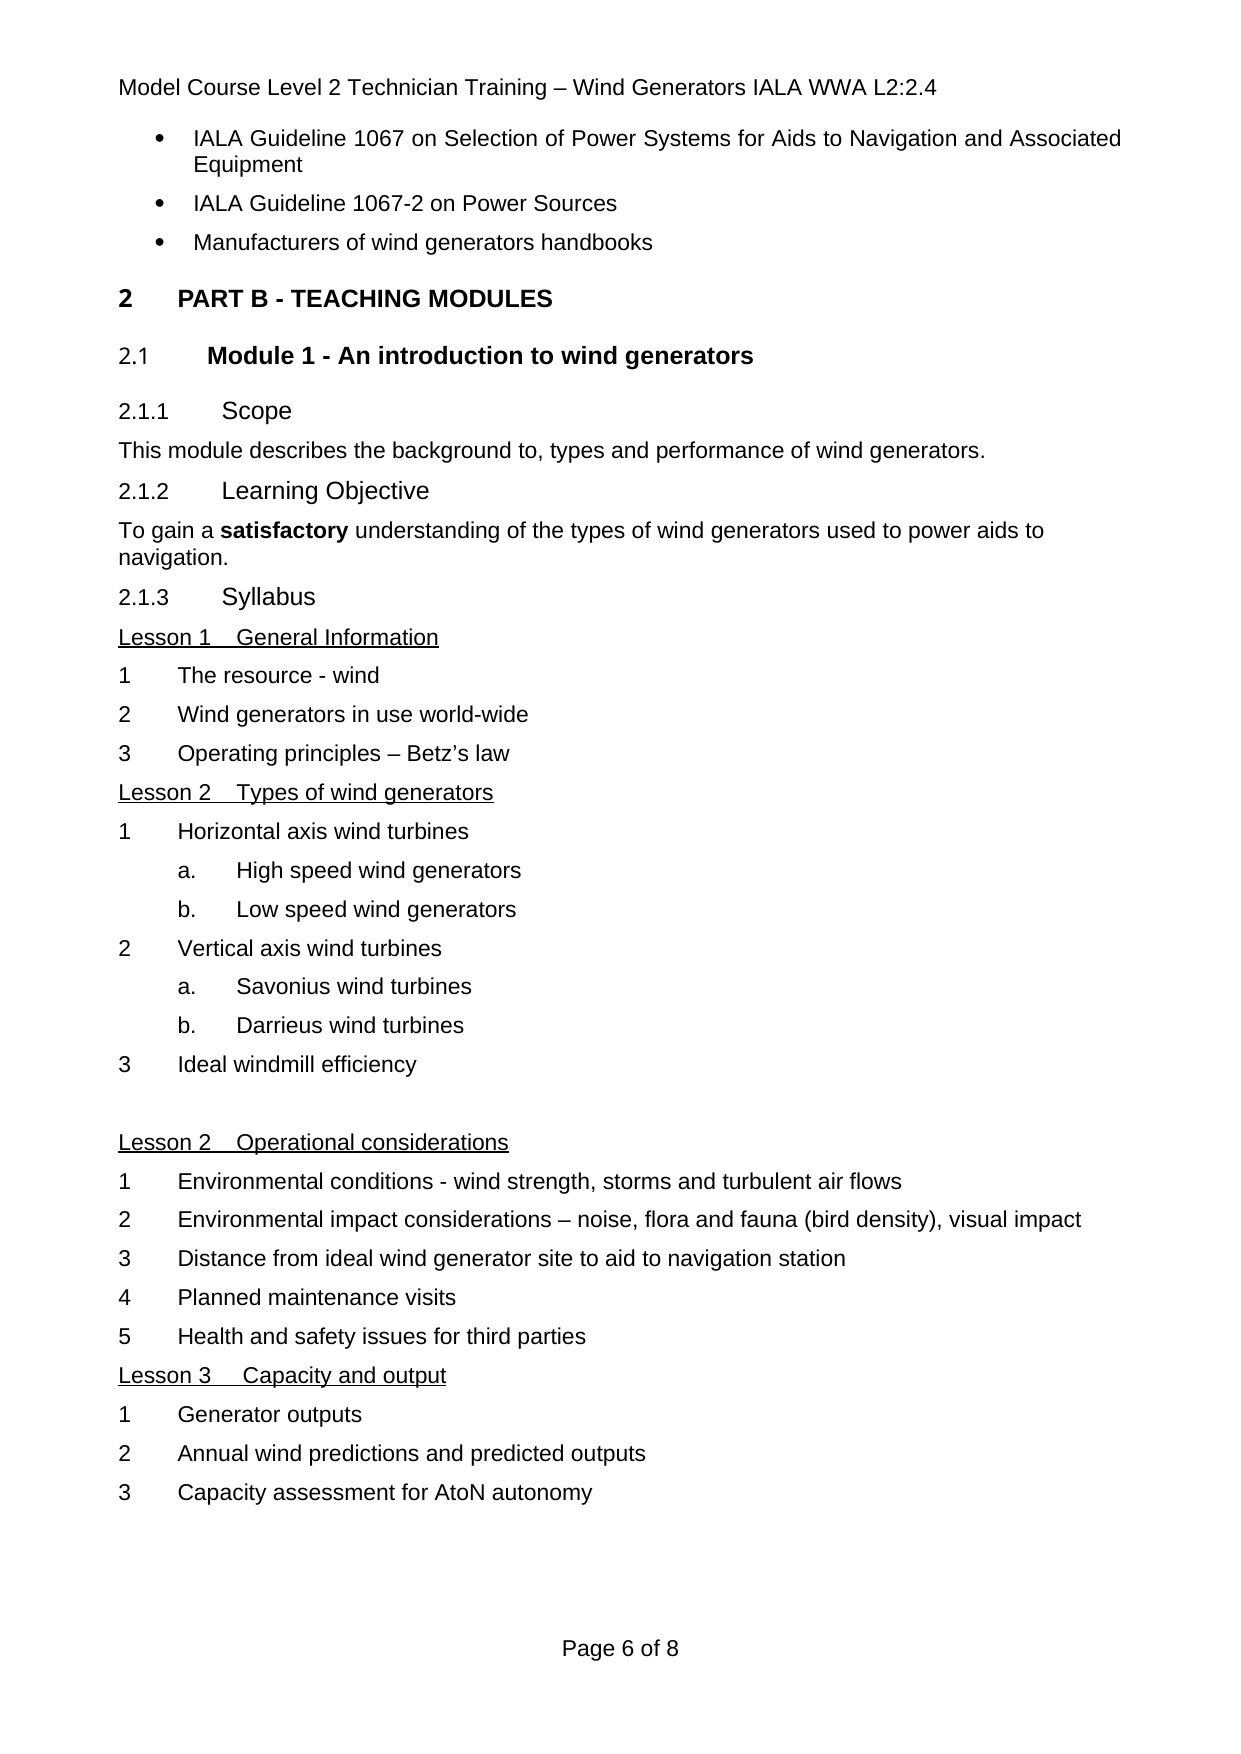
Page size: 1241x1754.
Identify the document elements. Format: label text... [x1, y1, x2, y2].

list Annual wind predictions and predicted outputs [118, 1439, 1122, 1466]
subtitle PART B - TEACHING MODULES [118, 281, 1122, 314]
list Savonius wind turbines [177, 973, 1122, 1000]
subtitle Scope [118, 396, 1122, 424]
subtitle Syllabus [118, 582, 1122, 611]
list Low speed wind generators [177, 896, 1122, 922]
list Environmental conditions - wind strength, storms and turbulent air flows [118, 1168, 1122, 1194]
text Lesson 2 Operational considerations [118, 1129, 1122, 1155]
list Wind generators in use world-wide [118, 701, 1122, 728]
text This module describes the background to, types and performance of wind generators. [118, 437, 1122, 463]
list IALA Guideline 1067 on Selection of Power Systems for Aids to Navigation and Associated Equipment [156, 125, 1122, 178]
list Vertical axis wind turbines [118, 934, 1122, 961]
list Environmental impact considerations – noise, flora and fauna (bird density), visual impact [118, 1206, 1122, 1233]
list Capacity assessment for AtoN autonomy [118, 1478, 1122, 1505]
list Ideal windmill efficiency [118, 1051, 1122, 1077]
text Lesson 3 Capacity and output [118, 1362, 1122, 1388]
text Lesson 1 General Information [118, 624, 1122, 650]
list Distance from ideal wind generator site to aid to navigation station [118, 1245, 1122, 1272]
subtitle Learning Objective [118, 476, 1122, 505]
text Lesson 2 Types of wind generators [118, 779, 1122, 805]
list Operating principles – Betz’s law [118, 740, 1122, 767]
list Darrieus wind turbines [177, 1012, 1122, 1038]
list The resource - wind [118, 662, 1122, 689]
text To gain a satisfactory understanding of the types of wind generators used to power aids to navigation. [118, 517, 1122, 570]
list Manufacturers of wind generators handbooks [156, 229, 1122, 256]
list Generator outputs [118, 1401, 1122, 1427]
list Health and safety issues for third parties [118, 1323, 1122, 1349]
list High speed wind generators [177, 857, 1122, 883]
list Planned maintenance visits [118, 1284, 1122, 1311]
subtitle Module 1 - An introduction to wind generators [118, 339, 1122, 371]
list IALA Guideline 1067-2 on Power Sources [156, 190, 1122, 217]
list Horizontal axis wind turbines [118, 818, 1122, 844]
